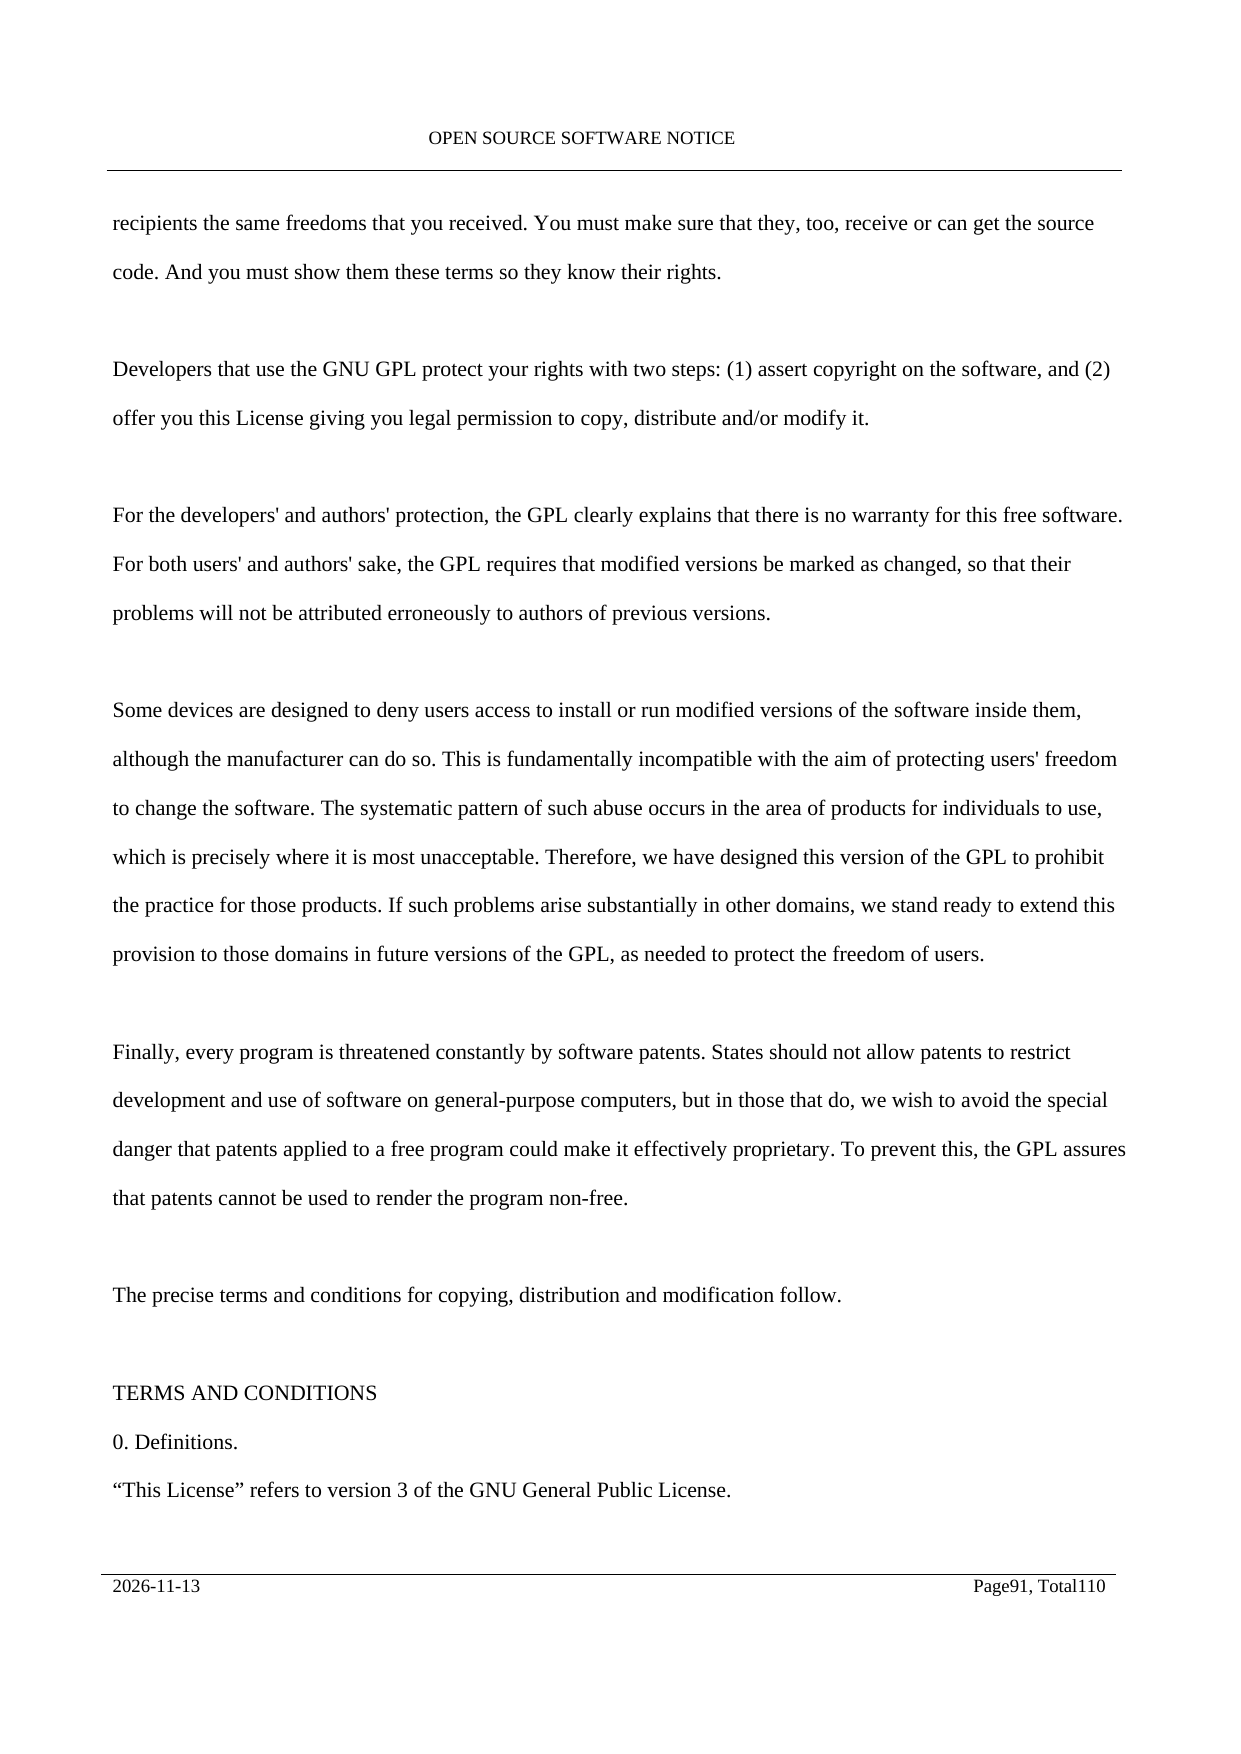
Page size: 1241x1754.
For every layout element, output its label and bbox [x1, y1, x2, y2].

text [112, 206, 1128, 1506]
